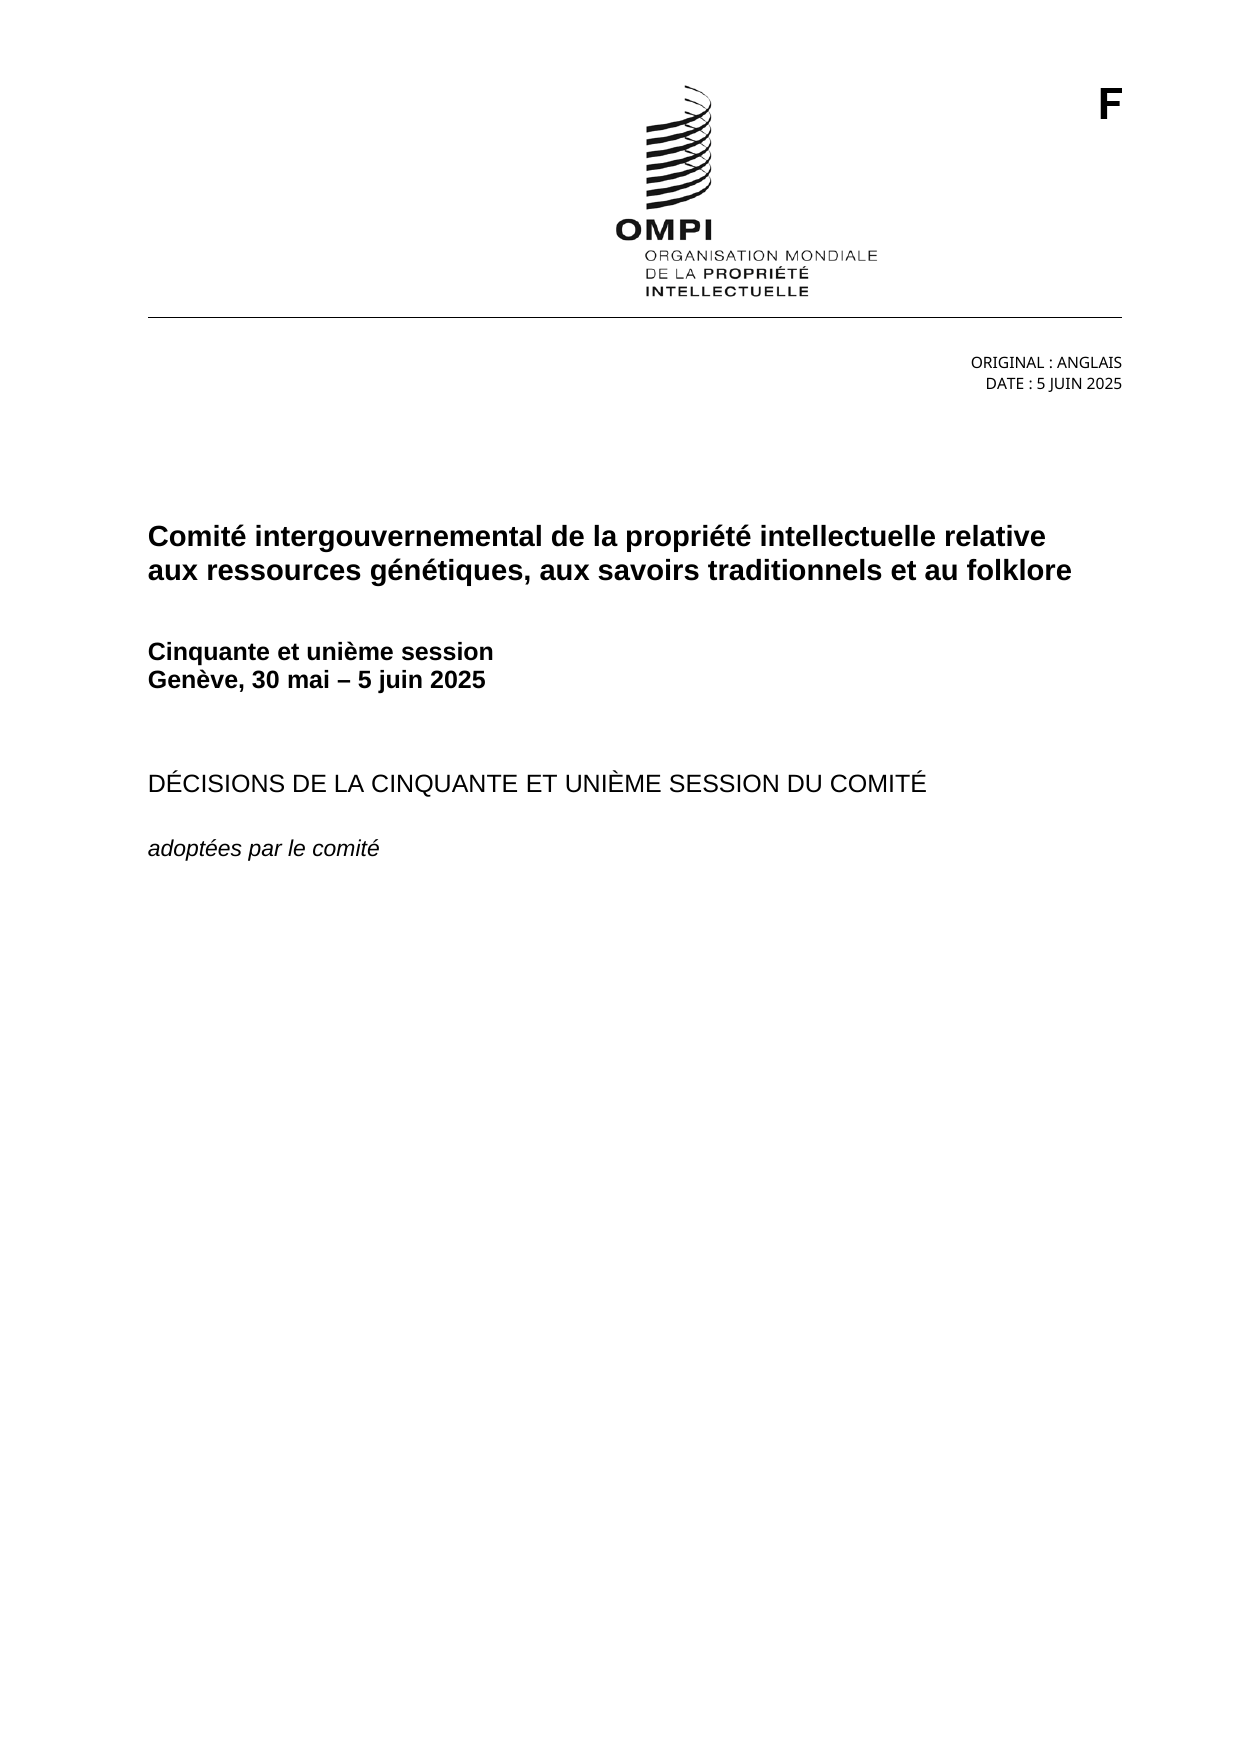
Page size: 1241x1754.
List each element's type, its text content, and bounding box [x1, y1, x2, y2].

text Comité intergouvernemental de la propriété intellectuelle relative aux ressources génétiques, aux savoirs traditionnels et au folklore [148, 519, 1122, 586]
text Cinquante et unième session [148, 636, 1122, 665]
text adoptées par le comité [148, 835, 1122, 862]
text DATE : 5 juin 2025 [148, 373, 1122, 394]
text ORIGINAL : anglais [148, 352, 1122, 373]
picture [613, 79, 1123, 299]
text Genève, 30 mai – 5 juin 2025 [148, 665, 1122, 694]
text Décisions de la cinquante et unième session du comité [148, 769, 1122, 798]
